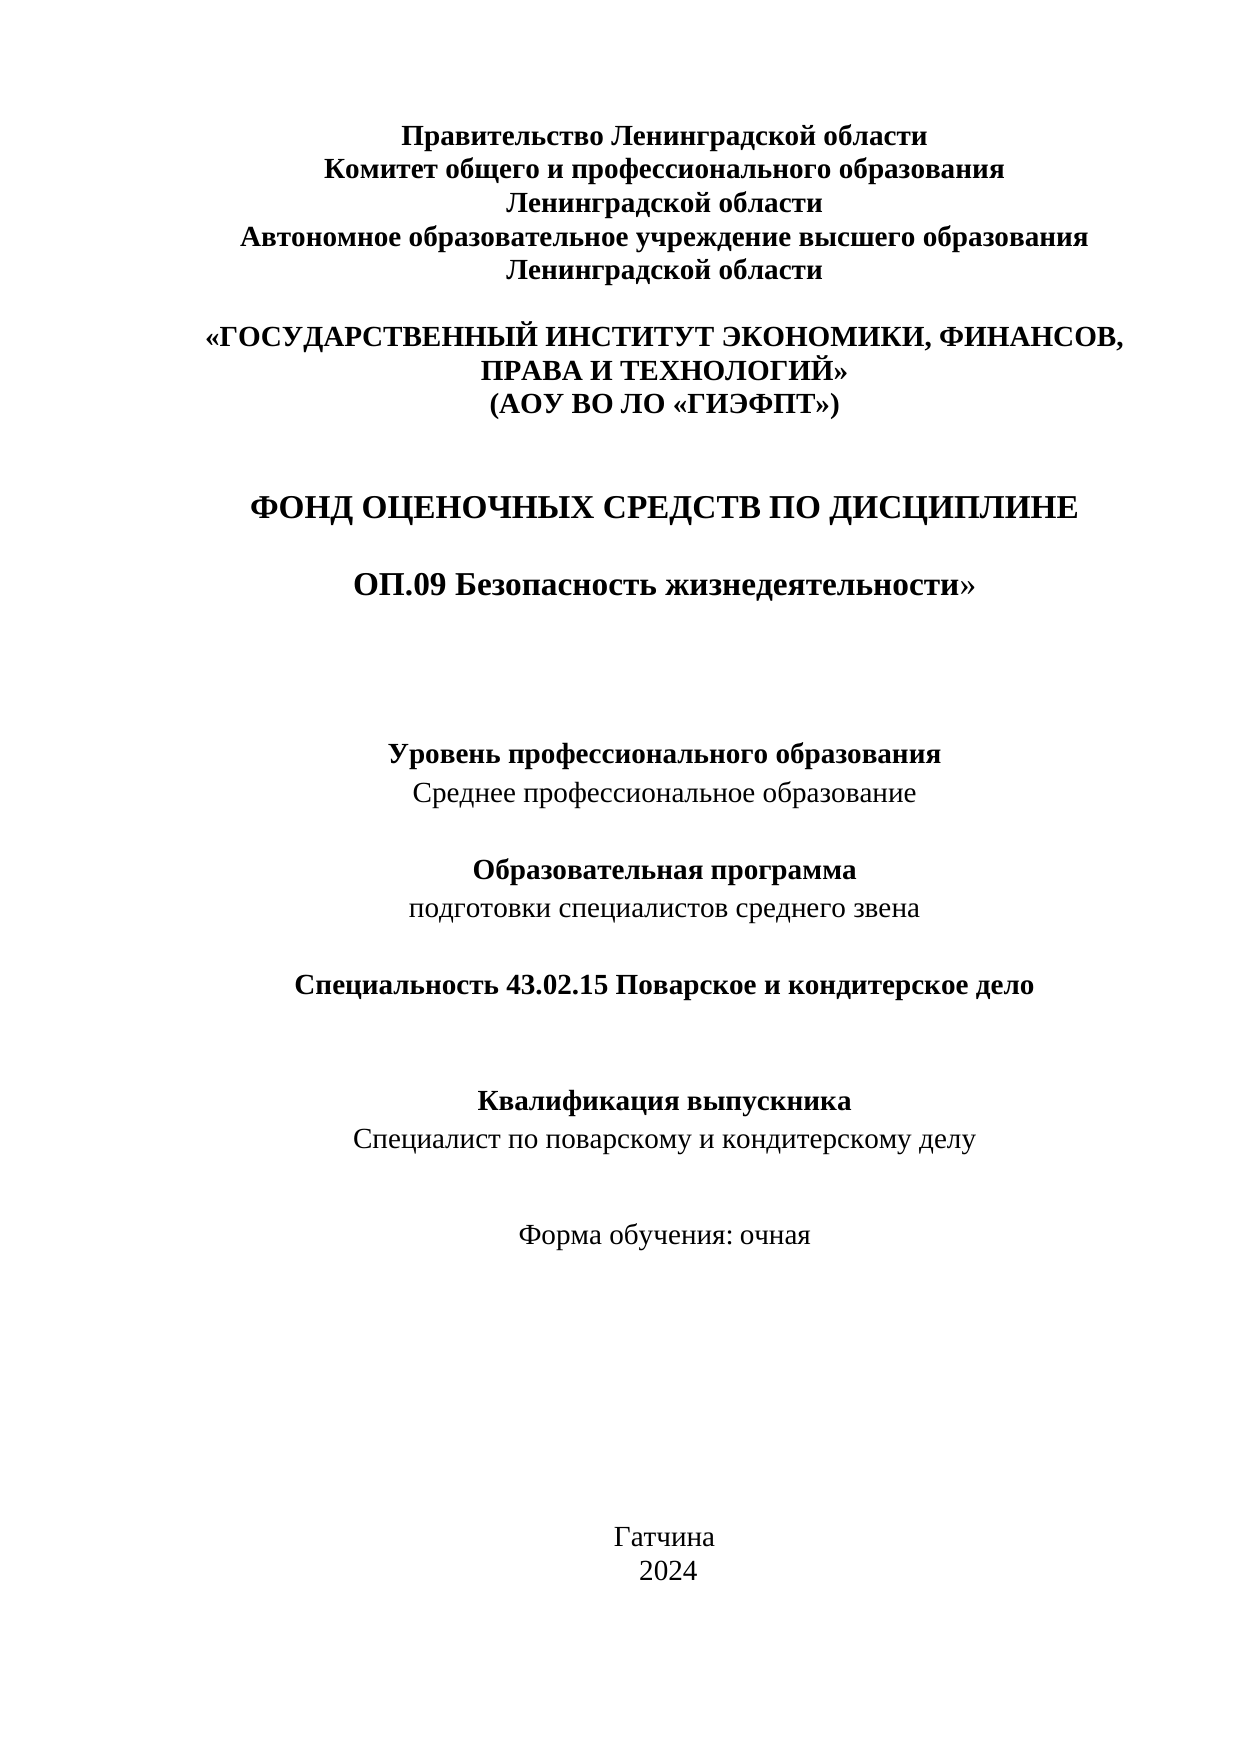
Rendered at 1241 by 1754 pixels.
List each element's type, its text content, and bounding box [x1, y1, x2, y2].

text «ГОСУДАРСТВЕННЫЙ ИНСТИТУТ ЭКОНОМИКИ, ФИНАНСОВ, ПРАВА И ТЕХНОЛОГИЙ» [177, 319, 1152, 386]
text 2024 [177, 1553, 1152, 1586]
text Форма обучения: очная [177, 1217, 1152, 1251]
text Специалист по поварскому и кондитерскому делу [177, 1122, 1152, 1155]
text Комитет общего и профессионального образования [177, 152, 1152, 185]
text Автономное образовательное учреждение высшего образования [177, 219, 1152, 252]
text Правительство Ленинградской области [177, 118, 1152, 152]
text Уровень профессионального образования [177, 736, 1152, 770]
text подготовки специалистов среднего звена [177, 890, 1152, 924]
text Среднее профессиональное образование [177, 775, 1152, 808]
text Ленинградской области [177, 252, 1152, 286]
text ФОНД ОЦЕНОЧНЫХ СРЕДСТВ ПО ДИСЦИПЛИНЕ [177, 487, 1152, 525]
text Квалификация выпускника [177, 1083, 1152, 1117]
text Ленинградской области [177, 185, 1152, 219]
text Специальность 43.02.15 Поварское и кондитерское дело [177, 967, 1152, 1001]
text Образовательная программа [177, 852, 1152, 885]
text (АОУ ВО ЛО «ГИЭФПТ») [177, 386, 1152, 420]
text ОП.09 Безопасность жизнедеятельности» [177, 564, 1152, 602]
text Гатчина [177, 1519, 1152, 1553]
